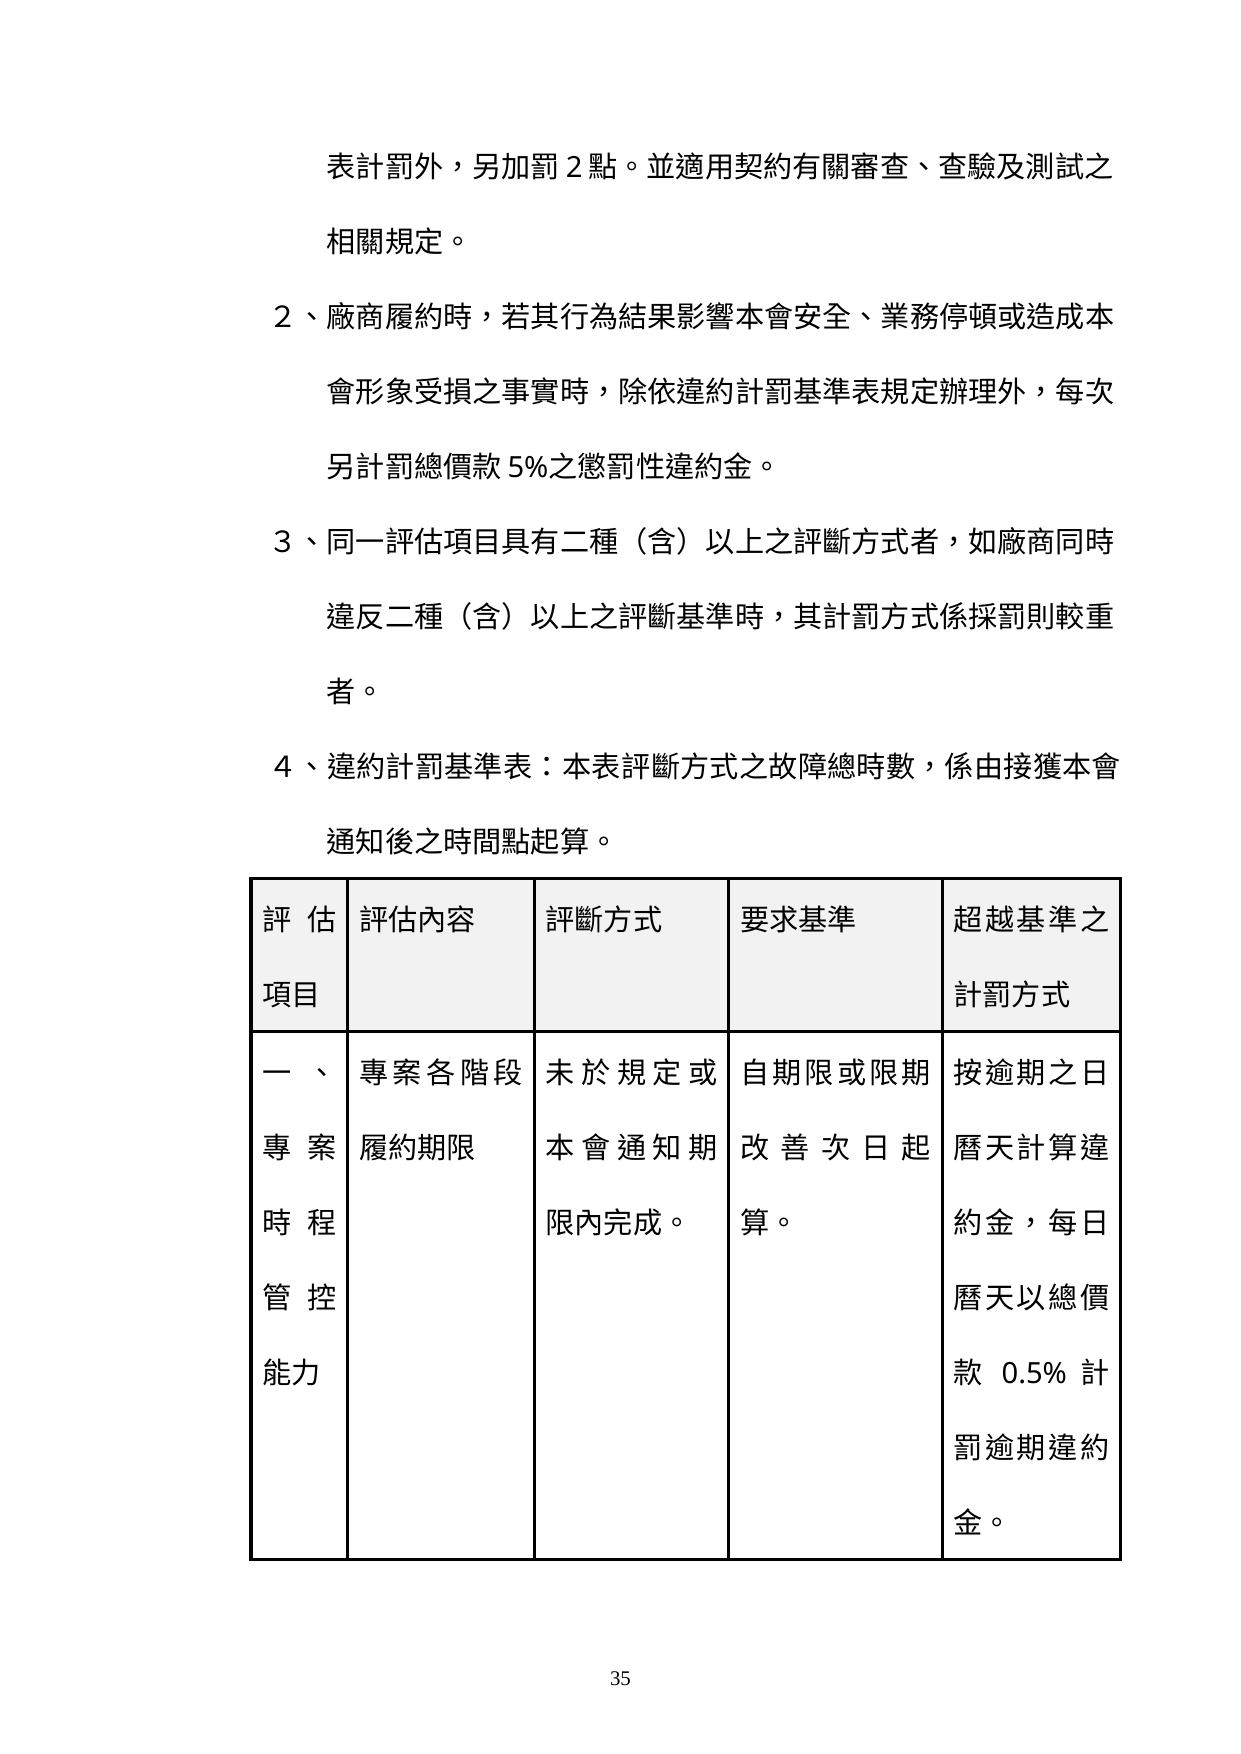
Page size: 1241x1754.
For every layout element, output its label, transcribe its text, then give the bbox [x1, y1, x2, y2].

table_cell 專案各階段履約期限 [349, 1033, 533, 1558]
table_cell 未於規定或本會通知期限內完成。 [536, 1033, 727, 1558]
text ２、廠商履約時，若其行為結果影響本會安全、業務停頓或造成本會形象受損之事實時，除依違約計罰基準表規定辦理外，每次另計罰總價款5%之懲罰性違約金。 [268, 277, 1122, 502]
text ４、違約計罰基準表：本表評斷方式之故障總時數，係由接獲本會通知後之時間點起算。 [268, 727, 1122, 877]
table_cell 按逾期之日曆天計算違約金，每日曆天以總價款0.5%計罰逾期違約金。 [944, 1033, 1119, 1558]
table_header 評估內容 [349, 880, 533, 1030]
text ３、同一評估項目具有二種（含）以上之評斷方式者，如廠商同時違反二種（含）以上之評斷基準時，其計罰方式係採罰則較重者。 [268, 502, 1122, 727]
table_cell 一、專案時程管控能力 [253, 1033, 346, 1558]
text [268, 127, 1122, 277]
table_header 要求基準 [730, 880, 941, 1030]
table_header 評估項目 [253, 880, 346, 1030]
table_header 超越基準之計罰方式 [944, 880, 1119, 1030]
table_header 評斷方式 [536, 880, 727, 1030]
table_cell 自期限或限期改善次日起算。 [730, 1033, 941, 1558]
